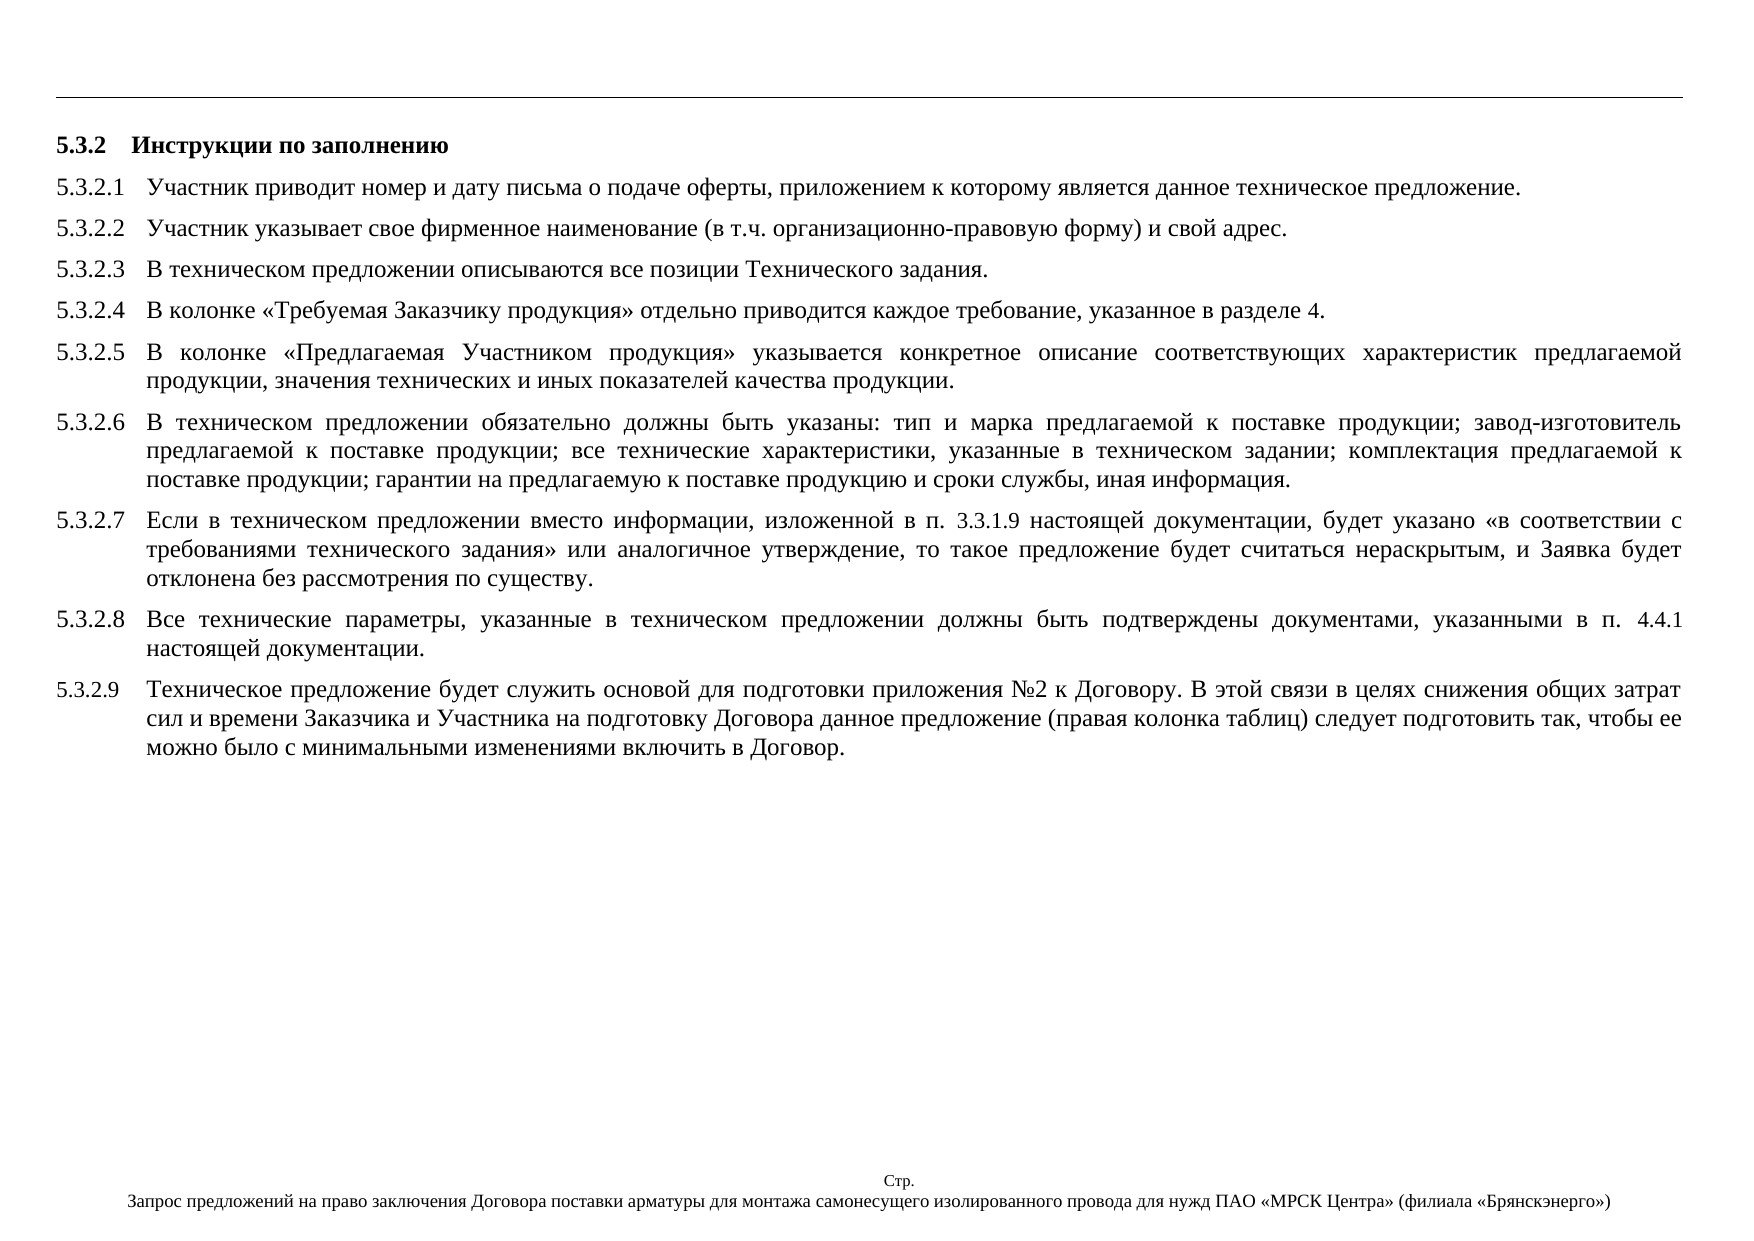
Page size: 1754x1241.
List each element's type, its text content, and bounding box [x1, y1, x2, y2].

list Участник приводит номер и дату письма о подаче оферты, приложением к которому является данное техническое предложение. [56, 172, 1683, 201]
list В техническом предложении описываются все позиции Технического задания. [56, 254, 1683, 283]
list В колонке «Предлагаемая Участником продукция» указывается конкретное описание соответствующих характеристик предлагаемой продукции, значения технических и иных показателей качества продукции. [56, 337, 1683, 394]
subtitle Инструкции по заполнению [56, 131, 1683, 159]
list В колонке «Требуемая Заказчику продукция» отдельно приводится каждое требование, указанное в разделе 4. [56, 296, 1683, 324]
list Все технические параметры, указанные в техническом предложении должны быть подтверждены документами, указанными в п. 4.4.1 настоящей документации. [56, 604, 1683, 662]
list В техническом предложении обязательно должны быть указаны: тип и марка предлагаемой к поставке продукции; завод-изготовитель предлагаемой к поставке продукции; все технические характеристики, указанные в техническом задании; комплектация предлагаемой к поставке продукции; гарантии на предлагаемую к поставке продукцию и сроки службы, иная информация. [56, 407, 1683, 493]
list Если в техническом предложении вместо информации, изложенной в п. 3.3.1.9 настоящей документации, будет указано «в соответствии с требованиями технического задания» или аналогичное утверждение, то такое предложение будет считаться нераскрытым, и Заявка будет отклонена без рассмотрения по существу. [56, 506, 1683, 592]
list Техническое предложение будет служить основой для подготовки приложения №2 к Договору. В этой связи в целях снижения общих затрат сил и времени Заказчика и Участника на подготовку Договора данное предложение (правая колонка таблиц) следует подготовить так, чтобы ее можно было с минимальными изменениями включить в Договор. [56, 674, 1683, 761]
list Участник указывает свое фирменное наименование (в т.ч. организационно-правовую форму) и свой адрес. [56, 213, 1683, 242]
